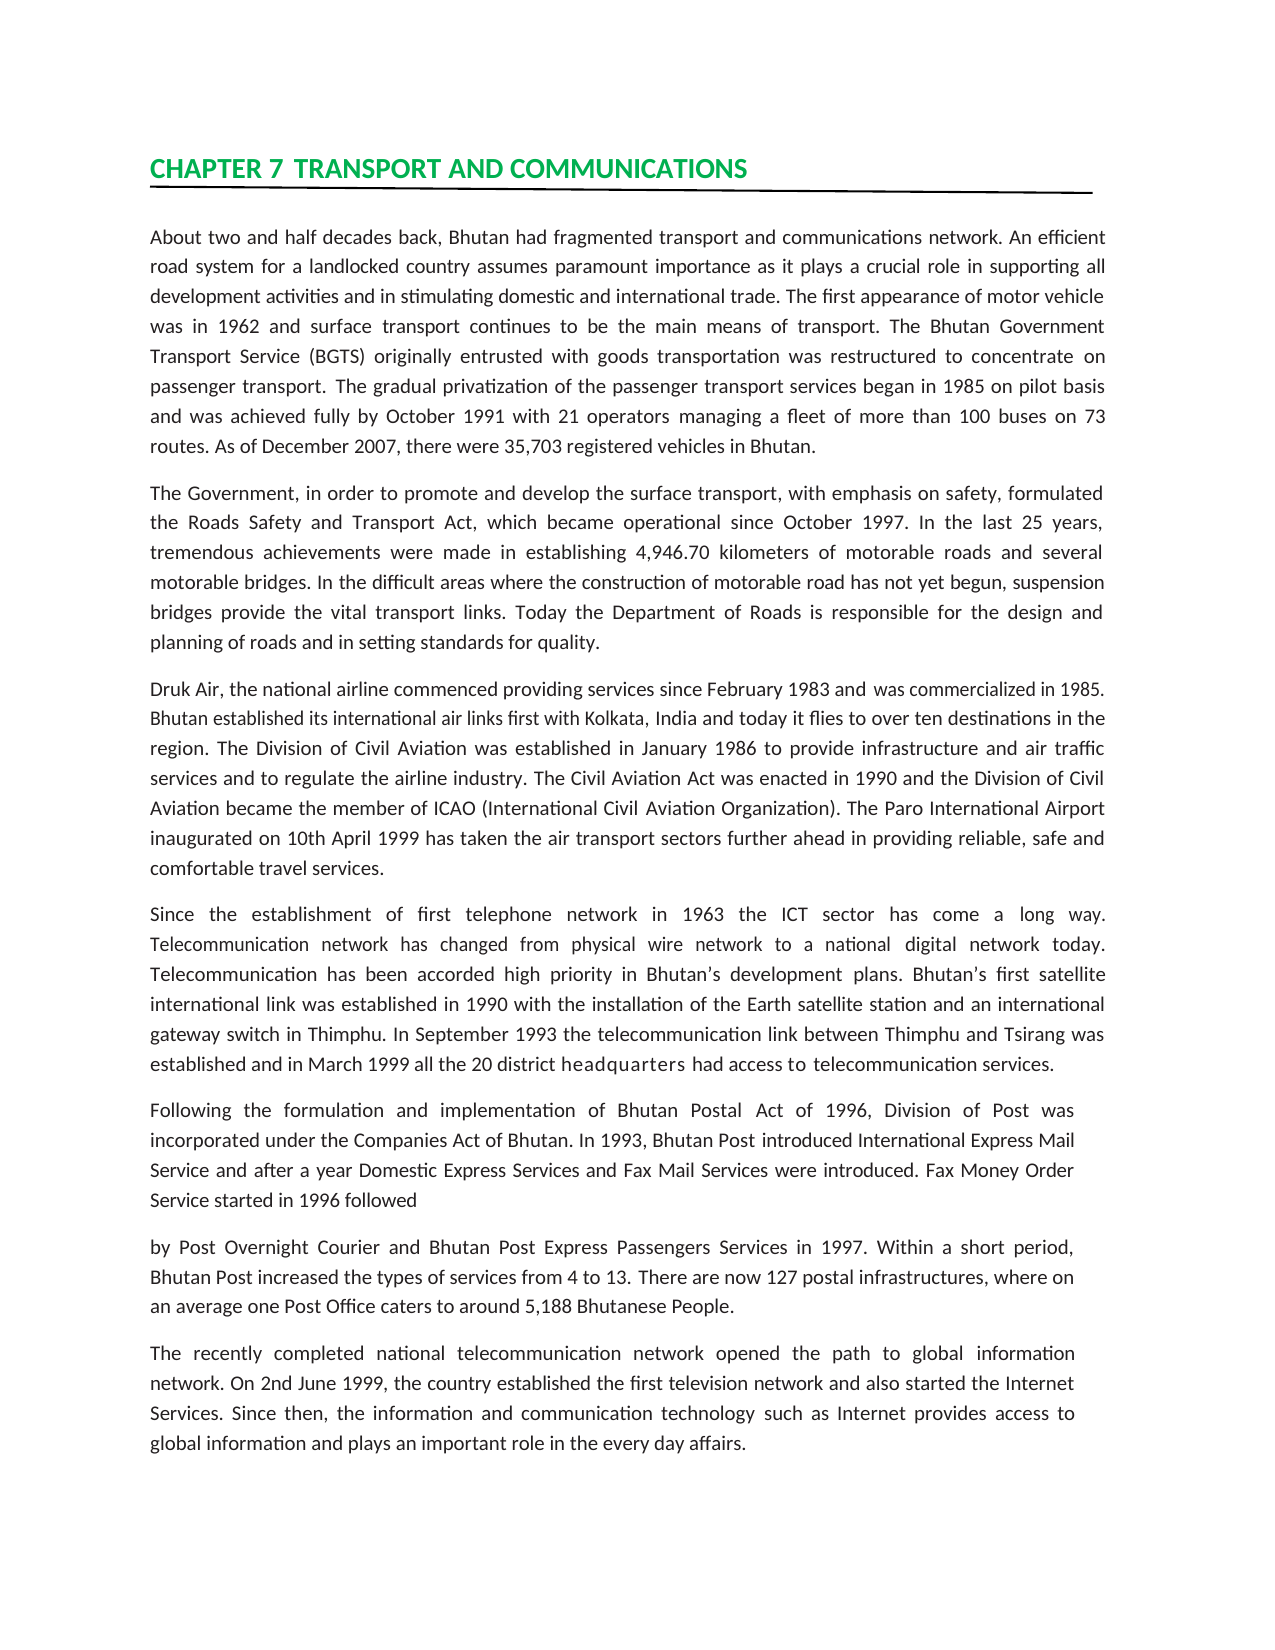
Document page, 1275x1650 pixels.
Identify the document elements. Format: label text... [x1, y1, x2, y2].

text by Post Overnight Courier and Bhutan Post Express Passengers Services in 1997. Within a short period, Bhutan Post increased the types of services from 4 to 13. There are now 127 postal infrastructures, where on an average one Post Office caters to around 5,188 Bhutanese People. [150, 1234, 1075, 1319]
subtitle CHAPTER 7 TRANSPORT AND COMMUNICATIONS [150, 150, 1125, 186]
text Druk Air, the national airline commenced providing services since February 1983 and was commercialized in 1985. Bhutan established its international air links first with Kolkata, India and today it flies to over ten destinations in the region. The Division of Civil Aviation was established in January 1986 to provide infrastructure and air traffic services and to regulate the airline industry. The Civil Aviation Act was enacted in 1990 and the Division of Civil Aviation became the member of ICAO (International Civil Aviation Organization). The Paro International Airport inaugurated on 10th April 1999 has taken the air transport sectors further ahead in providing reliable, safe and comfortable travel services. [150, 676, 1106, 881]
text The recently completed national telecommunication network opened the path to global information network. On 2nd June 1999, the country established the first television network and also started the Internet Services. Since then, the information and communication technology such as Internet provides access to global information and plays an important role in the every day affairs. [150, 1340, 1075, 1455]
text About two and half decades back, Bhutan had fragmented transport and communications network. An efficient road system for a landlocked country assumes paramount importance as it plays a crucial role in supporting all development activities and in stimulating domestic and international trade. The first appearance of motor vehicle was in 1962 and surface transport continues to be the main means of transport. The Bhutan Government Transport Service (BGTS) originally entrusted with goods transportation was restructured to concentrate on passenger transport. The gradual privatization of the passenger transport services began in 1985 on pilot basis and was achieved fully by October 1991 with 21 operators managing a fleet of more than 100 buses on 73 routes. As of December 2007, there were 35,703 registered vehicles in Bhutan. [150, 224, 1106, 458]
text Following the formulation and implementation of Bhutan Postal Act of 1996, Division of Post was incorporated under the Companies Act of Bhutan. In 1993, Bhutan Post introduced International Express Mail Service and after a year Domestic Express Services and Fax Mail Services were introduced. Fax Money Order Service started in 1996 followed [150, 1098, 1075, 1213]
text Since the establishment of first telephone network in 1963 the ICT sector has come a long way. Telecommunication network has changed from physical wire network to a national digital network today. Telecommunication has been accorded high priority in Bhutan’s development plans. Bhutan’s first satellite international link was established in 1990 with the installation of the Earth satellite station and an international gateway switch in Thimphu. In September 1993 the telecommunication link between Thimphu and Tsirang was established and in March 1999 all the 20 district headquarters had access to telecommunication services. [150, 902, 1106, 1077]
text The Government, in order to promote and develop the surface transport, with emphasis on safety, formulated the Roads Safety and Transport Act, which became operational since October 1997. In the last 25 years, tremendous achievements were made in establishing 4,946.70 kilometers of motorable roads and several motorable bridges. In the difficult areas where the construction of motorable road has not yet begun, suspension bridges provide the vital transport links. Today the Department of Roads is responsible for the design and planning of roads and in setting standards for quality. [150, 480, 1105, 654]
